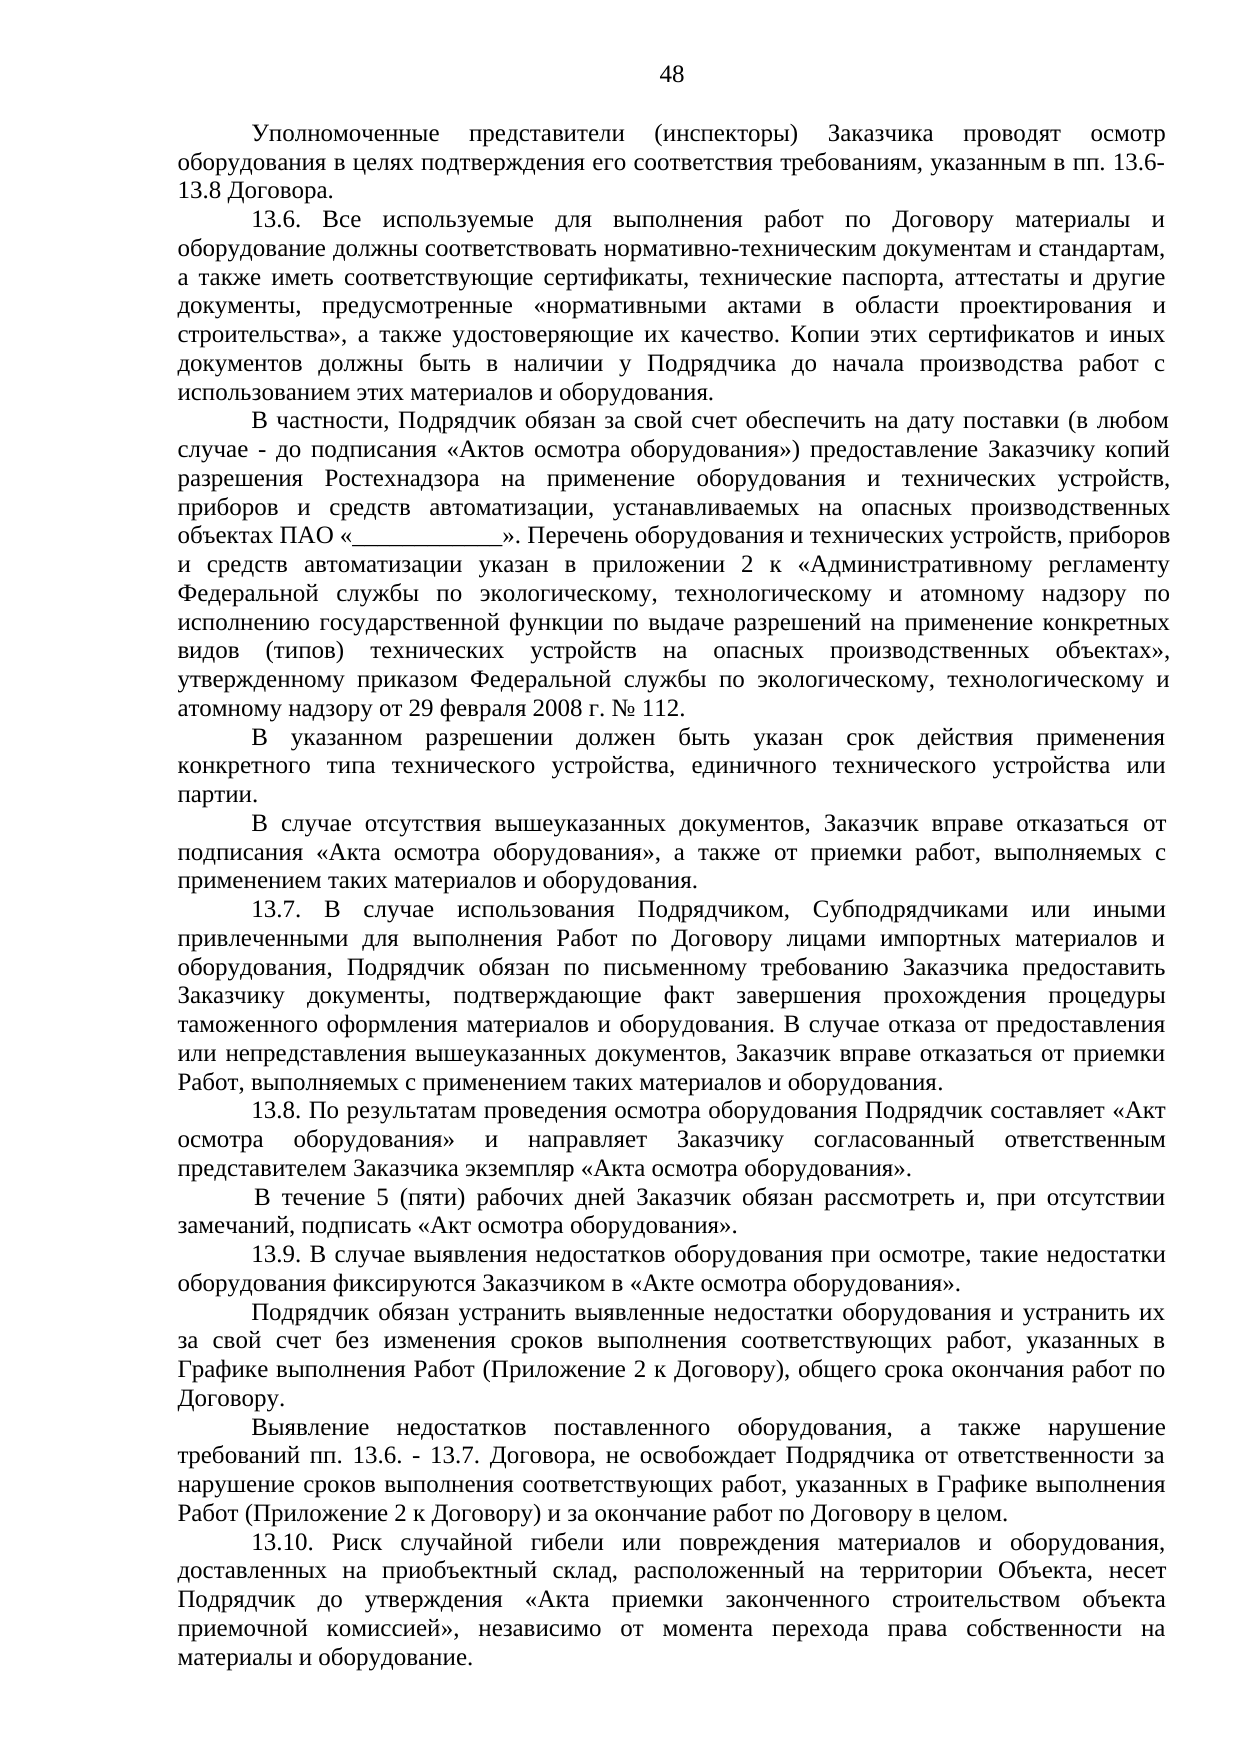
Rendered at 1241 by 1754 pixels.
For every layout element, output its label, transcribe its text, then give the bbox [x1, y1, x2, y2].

text В частности, Подрядчик обязан за свой счет обеспечить на дату поставки (в любом случае - до подписания «Актов осмотра оборудования») предоставление Заказчику копий разрешения Ростехнадзора на применение оборудования и технических устройств, приборов и средств автоматизации, устанавливаемых на опасных производственных объектах ПАО «____________». Перечень оборудования и технических устройств, приборов и средств автоматизации указан в приложении 2 к «Административному регламенту Федеральной службы по экологическому, технологическому и атомному надзору по исполнению государственной функции по выдаче разрешений на применение конкретных видов (типов) технических устройств на опасных производственных объектах», утвержденному приказом Федеральной службы по экологическому, технологическому и атомному надзору от 29 февраля 2008 г. № 112. [177, 406, 1171, 722]
text 13.9. В случае выявления недостатков оборудования при осмотре, такие недостатки оборудования фиксируются Заказчиком в «Акте осмотра оборудования». [177, 1239, 1166, 1297]
text Уполномоченные представители (инспекторы) Заказчика проводят осмотр оборудования в целях подтверждения его соответствия требованиям, указанным в пп. 13.6-13.8 Договора. [177, 118, 1166, 204]
text 13.6. Все используемые для выполнения работ по Договору материалы и оборудование должны соответствовать нормативно-техническим документам и стандартам, а также иметь соответствующие сертификаты, технические паспорта, аттестаты и другие документы, предусмотренные «нормативными актами в области проектирования и строительства», а также удостоверяющие их качество. Копии этих сертификатов и иных документов должны быть в наличии у Подрядчика до начала производства работ с использованием этих материалов и оборудования. [177, 204, 1166, 406]
text 13.8. По результатам проведения осмотра оборудования Подрядчик составляет «Акт осмотра оборудования» и направляет Заказчику согласованный ответственным представителем Заказчика экземпляр «Акта осмотра оборудования». [177, 1096, 1166, 1182]
text 13.10. Риск случайной гибели или повреждения материалов и оборудования, доставленных на приобъектный склад, расположенный на территории Объекта, несет Подрядчик до утверждения «Акта приемки законченного строительством объекта приемочной комиссией», независимо от момента перехода права собственности на материалы и оборудование. [177, 1527, 1166, 1671]
text В указанном разрешении должен быть указан срок действия применения конкретного типа технического устройства, единичного технического устройства или партии. [177, 722, 1166, 808]
text 13.7. В случае использования Подрядчиком, Субподрядчиками или иными привлеченными для выполнения Работ по Договору лицами импортных материалов и оборудования, Подрядчик обязан по письменному требованию Заказчика предоставить Заказчику документы, подтверждающие факт завершения прохождения процедуры таможенного оформления материалов и оборудования. В случае отказа от предоставления или непредставления вышеуказанных документов, Заказчик вправе отказаться от приемки Работ, выполняемых с применением таких материалов и оборудования. [177, 894, 1166, 1096]
text Подрядчик обязан устранить выявленные недостатки оборудования и устранить их за свой счет без изменения сроков выполнения соответствующих работ, указанных в Графике выполнения Работ (Приложение 2 к Договору), общего срока окончания работ по Договору. [177, 1297, 1166, 1412]
text В случае отсутствия вышеуказанных документов, Заказчик вправе отказаться от подписания «Акта осмотра оборудования», а также от приемки работ, выполняемых с применением таких материалов и оборудования. [177, 808, 1166, 894]
text Выявление недостатков поставленного оборудования, а также нарушение требований пп. 13.6. - 13.7. Договора, не освобождает Подрядчика от ответственности за нарушение сроков выполнения соответствующих работ, указанных в Графике выполнения Работ (Приложение 2 к Договору) и за окончание работ по Договору в целом. [177, 1412, 1166, 1527]
text В течение 5 (пяти) рабочих дней Заказчик обязан рассмотреть и, при отсутствии замечаний, подписать «Акт осмотра оборудования». [177, 1182, 1166, 1239]
